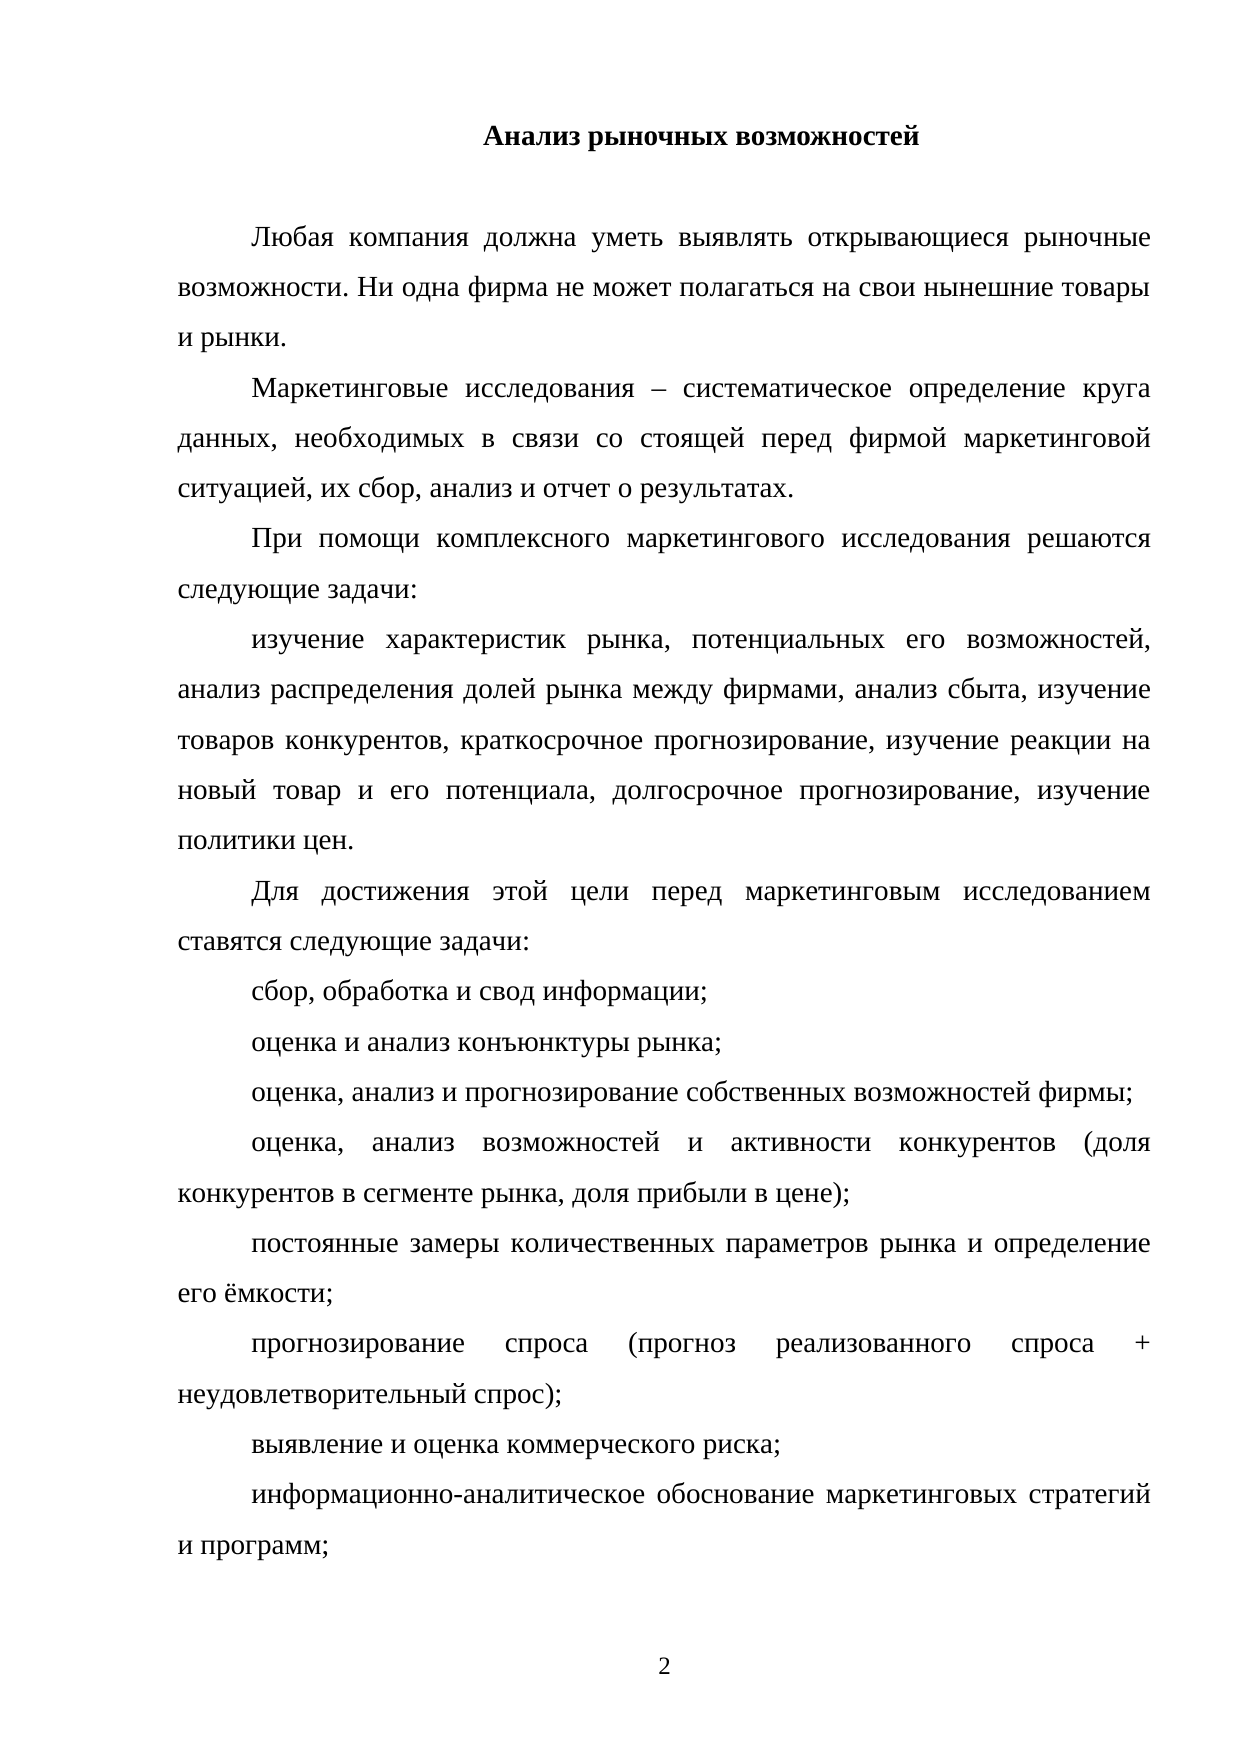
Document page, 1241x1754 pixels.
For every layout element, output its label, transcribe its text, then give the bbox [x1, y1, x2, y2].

text оценка, анализ возможностей и активности конкурентов (доля конкурентов в сегменте рынка, доля прибыли в цене); [177, 1124, 1152, 1208]
text информационно-аналитическое обоснование маркетинговых стратегий и программ; [177, 1477, 1152, 1560]
text оценка, анализ и прогнозирование собственных возможностей фирмы; [177, 1074, 1152, 1108]
text Маркетинговые исследования – систематическое определение круга данных, необходимых в связи со стоящей перед фирмой маркетинговой ситуацией, их сбор, анализ и отчет о результатах. [177, 370, 1152, 504]
text прогнозирование спроса (прогноз реализованного спроса + неудовлетворительный спрос); [177, 1326, 1152, 1409]
text выявление и оценка коммерческого риска; [177, 1426, 1152, 1460]
text постоянные замеры количественных параметров рынка и определение его ёмкости; [177, 1225, 1152, 1309]
subtitle Анализ рыночных возможностей [177, 118, 1152, 152]
text изучение характеристик рынка, потенциальных его возможностей, анализ распределения долей рынка между фирмами, анализ сбыта, изучение товаров конкурентов, краткосрочное прогнозирование, изучение реакции на новый товар и его потенциала, долгосрочное прогнозирование, изучение политики цен. [177, 621, 1152, 856]
text сбор, обработка и свод информации; [177, 973, 1152, 1007]
text Любая компания должна уметь выявлять открывающиеся рыночные возможности. Ни одна фирма не может полагаться на свои нынешние товары и рынки. [177, 219, 1152, 353]
text Для достижения этой цели перед маркетинговым исследованием ставятся следующие задачи: [177, 873, 1152, 957]
text оценка и анализ конъюнктуры рынка; [177, 1024, 1152, 1057]
text При помощи комплексного маркетингового исследования решаются следующие задачи: [177, 521, 1152, 604]
